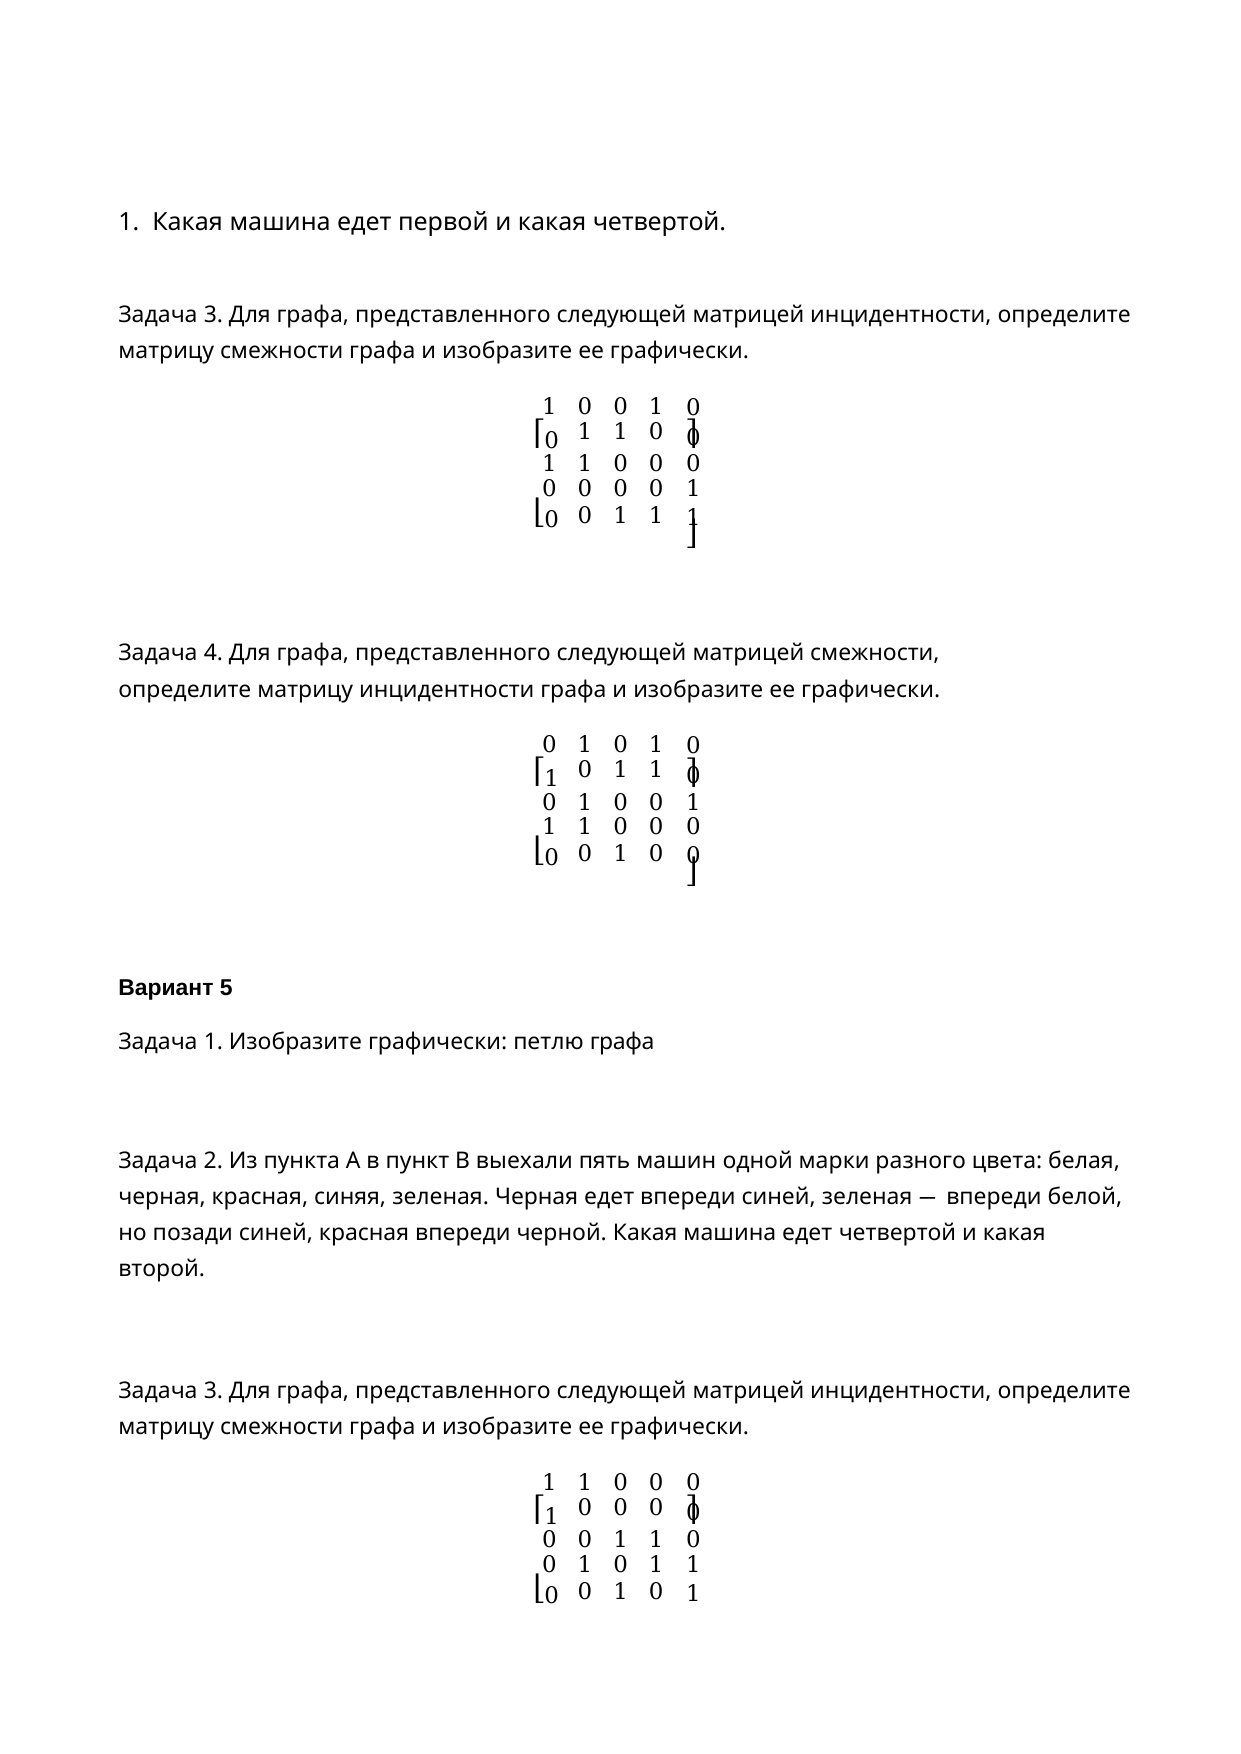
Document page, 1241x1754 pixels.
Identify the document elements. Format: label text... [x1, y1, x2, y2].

table_cell 0 [568, 760, 603, 792]
table_cell ⎣0 [530, 1579, 567, 1606]
table_cell 0 [603, 479, 638, 503]
table_cell 0⎤ [674, 422, 704, 454]
text Задача 2. Из пункта А в пункт В выехали пять машин одной марки разного цвета: белая, черная, красная, синяя, зеленая. Черная едет впереди синей, зеленая – впереди белой, но позади синей, красная впереди черной. Какая машина едет четвертой и какая второй. [118, 1143, 1137, 1283]
table_cell 1 [603, 1530, 638, 1554]
table_cell 1 [568, 422, 603, 454]
table_cell 0 [639, 1579, 674, 1606]
table_header 1 [568, 1472, 603, 1498]
table_cell 0 [530, 1554, 567, 1579]
subtitle Вариант 5 [118, 974, 1137, 1000]
table_cell 0 [530, 479, 567, 503]
table_cell 1 [603, 841, 638, 892]
table_cell 0 [530, 1530, 567, 1554]
table_cell 1 [568, 454, 603, 478]
table_cell ⎣0 [530, 841, 567, 892]
table_cell 1⎦ [674, 1579, 704, 1606]
table_header 1 [639, 734, 674, 760]
table_header 0 [603, 396, 638, 422]
table_header 0 [530, 734, 567, 760]
table_cell ⎡1 [530, 1498, 567, 1529]
table_cell 1 [603, 503, 638, 554]
table_cell 1 [603, 760, 638, 792]
table_cell 0⎤ [674, 1498, 704, 1529]
table_header 1 [530, 396, 567, 422]
table_cell 0 [568, 503, 603, 554]
table_cell 1 [568, 1554, 603, 1579]
table_header 0 [639, 1472, 674, 1498]
table_cell 1⎦ [674, 503, 704, 554]
text Задача 4. Для графа, представленного следующей матрицей смежности, определите матрицу инцидентности графа и изобразите ее графически. [118, 636, 1042, 704]
table_cell 0 [674, 817, 704, 841]
table_cell 0 [603, 1554, 638, 1579]
table_header 1 [568, 734, 603, 760]
table_cell 0 [568, 1579, 603, 1606]
table_cell 1 [674, 1554, 704, 1579]
table_header 0 [674, 396, 704, 422]
text Задача 3. Для графа, представленного следующей матрицей инцидентности, определите матрицу смежности графа и изобразите ее графически. [118, 1373, 1137, 1441]
table_cell 1 [674, 479, 704, 503]
table_header 0 [603, 1472, 638, 1498]
table_header 0 [568, 396, 603, 422]
table_cell 0 [568, 1530, 603, 1554]
table_cell 0 [639, 841, 674, 892]
table_cell 0 [603, 817, 638, 841]
table_cell 1 [603, 1579, 638, 1606]
table_cell 0 [639, 1498, 674, 1529]
table_cell 0 [568, 479, 603, 503]
table_cell 0 [568, 1498, 603, 1529]
table_cell 1 [639, 503, 674, 554]
table_header 1 [639, 396, 674, 422]
table_cell 0 [603, 1498, 638, 1529]
table_cell 1 [639, 1554, 674, 1579]
table_cell 0 [568, 841, 603, 892]
table_header 1 [530, 1472, 567, 1498]
table_cell 1 [639, 760, 674, 792]
table_cell 0 [530, 792, 567, 817]
text Задача 1. Изобразите графически: петлю графа [118, 1025, 1137, 1056]
table_cell ⎡1 [530, 760, 567, 792]
table_cell ⎣0 [530, 503, 567, 554]
table_header 0 [603, 734, 638, 760]
table_cell 0⎤ [674, 760, 704, 792]
table_cell 0 [603, 454, 638, 478]
table_cell 1 [674, 792, 704, 817]
table_cell 0 [674, 454, 704, 478]
table_cell 1 [530, 454, 567, 478]
table_cell 0 [603, 792, 638, 817]
table_cell 0 [674, 1530, 704, 1554]
table_cell 0 [639, 422, 674, 454]
text Задача 3. Для графа, представленного следующей матрицей инцидентности, определите матрицу смежности графа и изобразите ее графически. [118, 298, 1137, 365]
table_cell 0 [639, 817, 674, 841]
table_cell 1 [530, 817, 567, 841]
table_cell 0⎦ [674, 841, 704, 892]
table_cell 0 [639, 792, 674, 817]
table_cell 1 [568, 792, 603, 817]
table_header 0 [674, 1472, 704, 1498]
table_cell ⎡0 [530, 422, 567, 454]
table_cell 1 [639, 1530, 674, 1554]
table_cell 0 [639, 454, 674, 478]
table_cell 0 [639, 479, 674, 503]
subtitle 1. Какая машина едет первой и какая четвертой. [118, 204, 1137, 238]
table_header 0 [674, 734, 704, 760]
table_cell 1 [603, 422, 638, 454]
table_cell 1 [568, 817, 603, 841]
